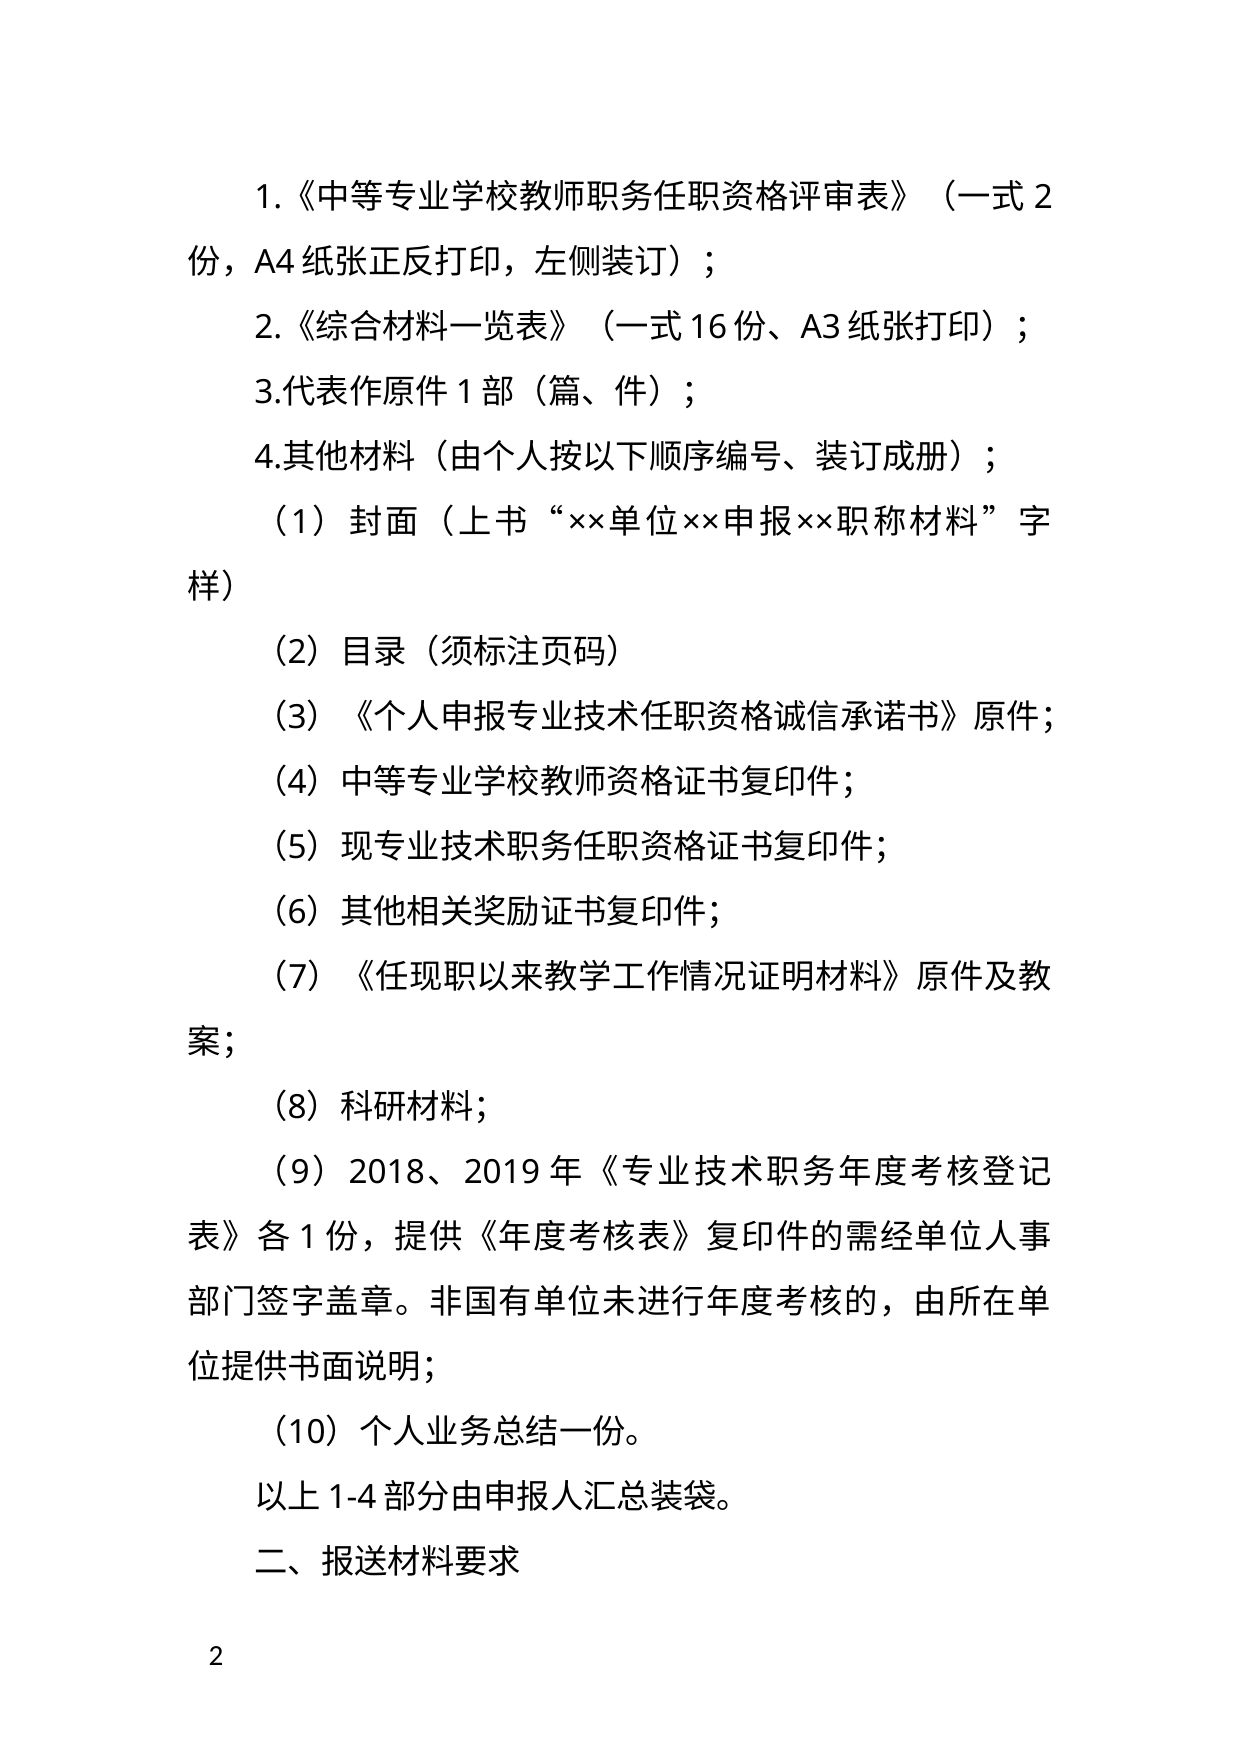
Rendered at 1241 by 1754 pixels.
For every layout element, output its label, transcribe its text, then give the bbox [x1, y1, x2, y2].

text 以上1-4部分由申报人汇总装袋。 [187, 1462, 1053, 1527]
text 1.《中等专业学校教师职务任职资格评审表》（一式2份，A4纸张正反打印，左侧装订）； [187, 162, 1053, 292]
text （6）其他相关奖励证书复印件； [187, 877, 1053, 942]
text （2）目录（须标注页码） [187, 617, 1053, 682]
text （1）封面（上书“××单位××申报××职称材料”字样） [187, 487, 1053, 617]
text 二、报送材料要求 [187, 1527, 1053, 1592]
text （7）《任现职以来教学工作情况证明材料》原件及教案； [187, 942, 1053, 1072]
text 2.《综合材料一览表》（一式16份、A3纸张打印）； [187, 292, 1053, 357]
text （8）科研材料； [187, 1072, 1053, 1137]
text 3.代表作原件1部（篇、件）； [187, 357, 1053, 422]
text 4.其他材料（由个人按以下顺序编号、装订成册）； [187, 422, 1053, 487]
text （5）现专业技术职务任职资格证书复印件； [187, 812, 1053, 877]
text （3）《个人申报专业技术任职资格诚信承诺书》原件； [187, 682, 1053, 747]
text （4）中等专业学校教师资格证书复印件； [187, 747, 1053, 812]
text （9）2018、2019年《专业技术职务年度考核登记表》各1份，提供《年度考核表》复印件的需经单位人事部门签字盖章。非国有单位未进行年度考核的，由所在单位提供书面说明； [187, 1137, 1053, 1397]
text （10）个人业务总结一份。 [187, 1397, 1053, 1462]
